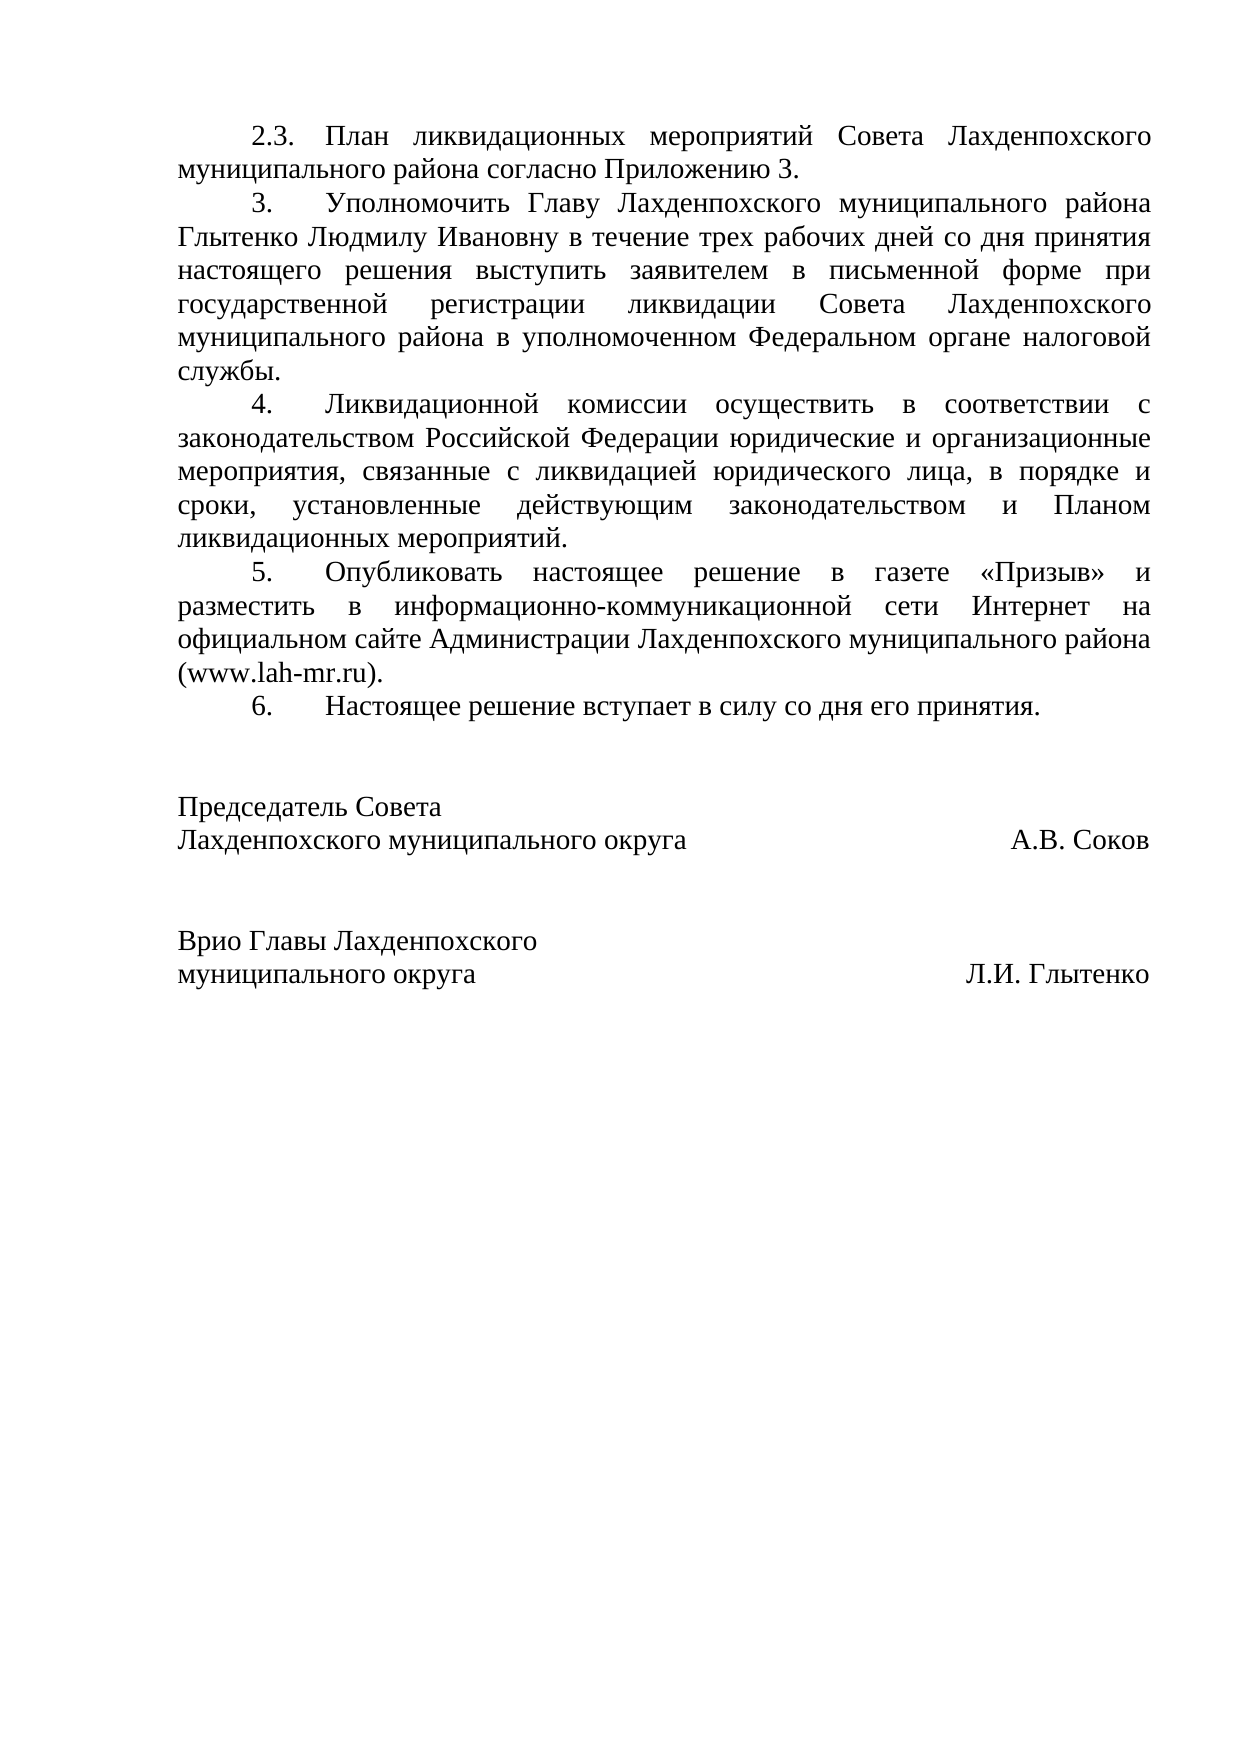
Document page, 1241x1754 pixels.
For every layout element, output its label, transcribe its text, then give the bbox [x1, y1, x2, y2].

list Настоящее решение вступает в силу со дня его принятия. [177, 688, 1152, 722]
text Лахденпохского муниципального округа А.В. Соков [177, 822, 1152, 856]
text Председатель Совета [177, 789, 1152, 822]
list Опубликовать настоящее решение в газете «Призыв» и разместить в информационно-коммуникационной сети Интернет на официальном сайте Администрации Лахденпохского муниципального района (www.lah-mr.ru). [177, 554, 1152, 688]
text Врио Главы Лахденпохского [177, 923, 1152, 957]
text муниципального округа Л.И. Глытенко [177, 957, 1152, 990]
list План ликвидационных мероприятий Совета Лахденпохского муниципального района согласно Приложению 3. [177, 118, 1152, 185]
list Ликвидационной комиссии осуществить в соответствии с законодательством Российской Федерации юридические и организационные мероприятия, связанные с ликвидацией юридического лица, в порядке и сроки, установленные действующим законодательством и Планом ликвидационных мероприятий. [177, 386, 1152, 554]
list Уполномочить Главу Лахденпохского муниципального района Глытенко Людмилу Ивановну в течение трех рабочих дней со дня принятия настоящего решения выступить заявителем в письменной форме при государственной регистрации ликвидации Совета Лахденпохского муниципального района в уполномоченном Федеральном органе налоговой службы. [177, 185, 1152, 386]
